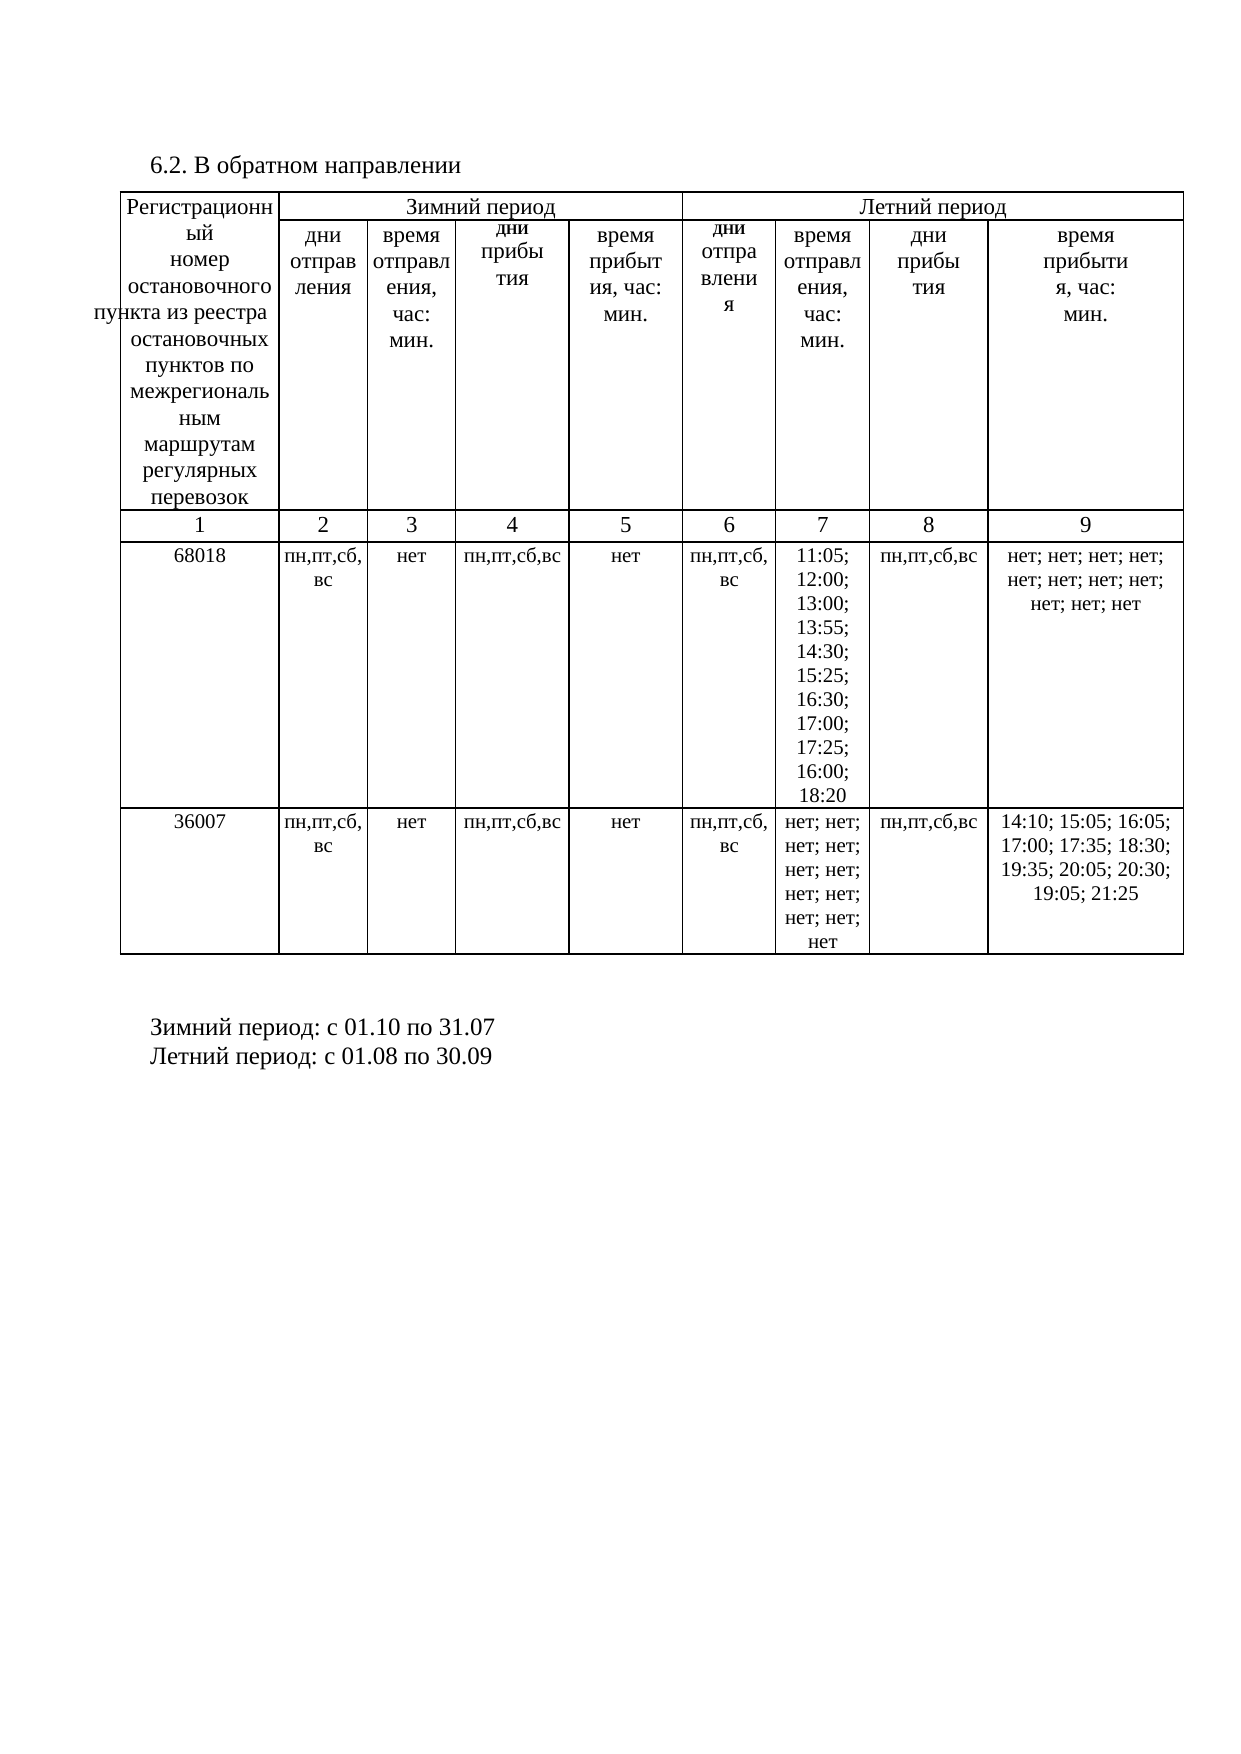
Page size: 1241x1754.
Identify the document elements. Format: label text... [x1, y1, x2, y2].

table_cell нет [368, 809, 455, 953]
table_cell пн,пт,сб,вс [456, 543, 568, 807]
table_cell пн,пт,сб,вс [280, 543, 367, 807]
table_header Зимний период [280, 193, 682, 219]
table_cell 7 [776, 511, 869, 541]
table_cell 3 [368, 511, 455, 541]
table_cell 8 [870, 511, 987, 541]
table_cell пн,пт,сб,вс [683, 809, 775, 953]
table_cell время прибыти я, час: мин. [989, 221, 1183, 509]
table_cell время прибыт ия, час: мин. [570, 221, 682, 509]
table_cell пн,пт,сб,вс [683, 543, 775, 807]
text 6.2. В обратном направлении [150, 150, 1090, 179]
table_cell 14:10; 15:05; 16:05; 17:00; 17:35; 18:30; 19:35; 20:05; 20:30; 19:05; 21:25 [989, 809, 1183, 953]
table_cell ДНИ отпра влени я [683, 221, 775, 509]
table_header Регистрационный номер остановочного пункта из реестра остановочных пунктов по межрегиональным маршрутам регулярных перевозок [121, 193, 278, 509]
table_cell нет; нет; нет; нет; нет; нет; нет; нет; нет; нет; нет [776, 809, 869, 953]
table_cell время отправл ения, час: мин. [368, 221, 455, 509]
table_cell ДНИ прибы тия [456, 221, 568, 509]
table_cell 11:05; 12:00; 13:00; 13:55; 14:30; 15:25; 16:30; 17:00; 17:25; 16:00; 18:20 [776, 543, 869, 807]
table_cell дни прибы тия [870, 221, 987, 509]
table_cell 2 [280, 511, 367, 541]
table_cell нет [570, 543, 682, 807]
table_cell дни отправ ления [280, 221, 367, 509]
table_cell 36007 [121, 809, 278, 953]
table_cell пн,пт,сб,вс [870, 809, 987, 953]
table_cell нет [570, 809, 682, 953]
table_cell нет [368, 543, 455, 807]
table_cell пн,пт,сб,вс [870, 543, 987, 807]
table_cell нет; нет; нет; нет; нет; нет; нет; нет; нет; нет; нет [989, 543, 1183, 807]
table_cell 5 [570, 511, 682, 541]
table_cell время отправл ения, час: мин. [776, 221, 869, 509]
table_cell 4 [456, 511, 568, 541]
text Зимний период: с 01.10 по 31.07 [150, 1012, 1090, 1041]
table_cell 68018 [121, 543, 278, 807]
table_cell 1 [121, 511, 278, 541]
text Летний период: с 01.08 по 30.09 [150, 1041, 1090, 1070]
table_cell 6 [683, 511, 775, 541]
table_cell пн,пт,сб,вс [280, 809, 367, 953]
table_cell пн,пт,сб,вс [456, 809, 568, 953]
table_header Летний период [683, 193, 1183, 219]
table_cell 9 [989, 511, 1183, 541]
